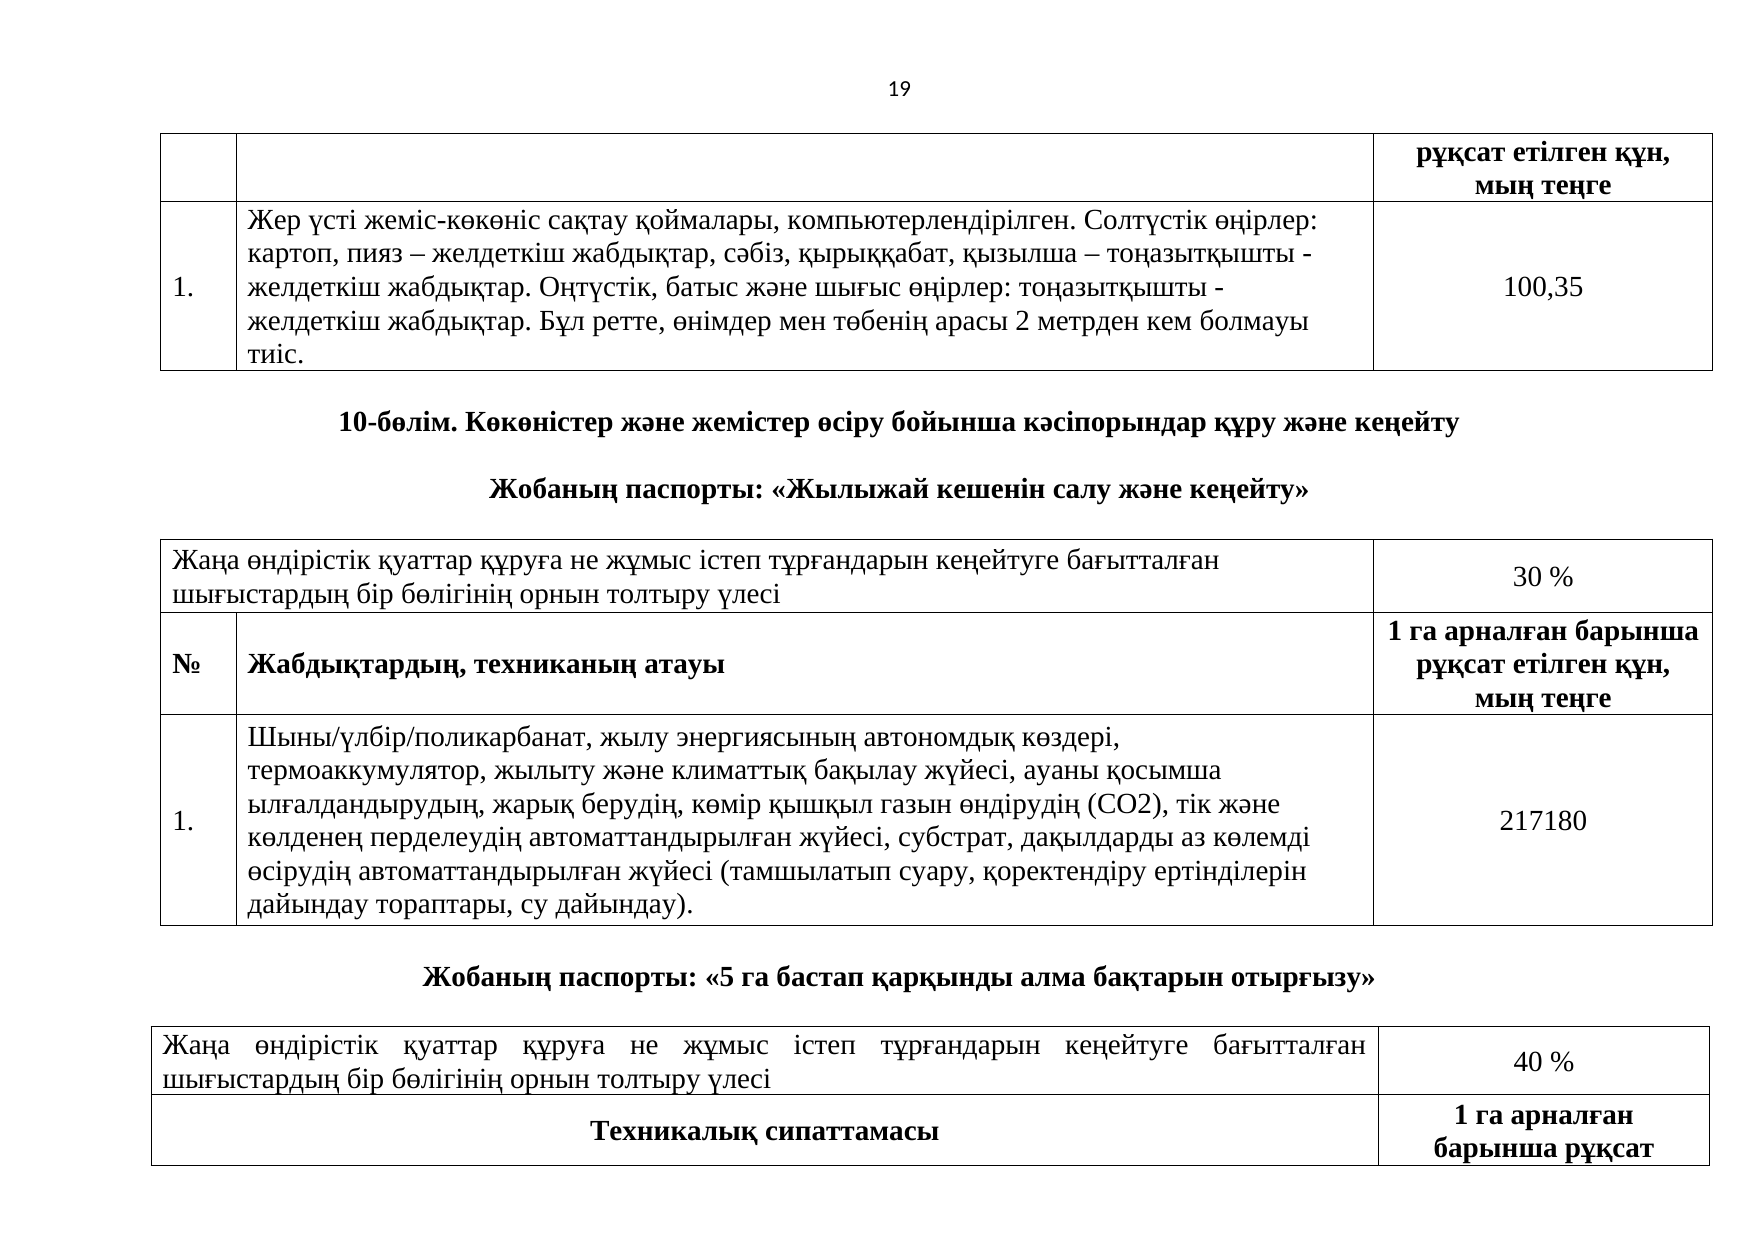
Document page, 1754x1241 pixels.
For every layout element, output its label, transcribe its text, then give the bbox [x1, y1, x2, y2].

text Жобаның паспорты: «Жылыжай кешенін салу және кеңейту» [162, 471, 1636, 505]
table_cell Жер үсті жеміс-көкөніс сақтау қоймалары, компьютерлендірілген. Солтүстік өңірлер: картоп, пияз – желдеткіш жабдықтар, сәбіз, қырыққабат, қызылша – тоңазытқышты - желдеткіш жабдықтар. Оңтүстік, батыс және шығыс өңірлер: тоңазытқышты - желдеткіш жабдықтар. Бұл ретте, өнімдер мен төбенің арасы 2 метрден кем болмауы тиіс. [237, 202, 1373, 370]
table_cell Жабдықтардың, техниканың атауы [237, 613, 1373, 714]
table_header 40 % [1379, 1027, 1709, 1094]
table_header Жаңа өндірістік қуаттар құруға не жұмыс істеп тұрғандарын кеңейтуге бағытталған шығыстардың бір бөлігінің орнын толтыру үлесі [152, 1027, 1378, 1094]
table_cell Шыны/үлбір/поликарбанат, жылу энергиясының автономдық көздері, термоаккумулятор, жылыту және климаттық бақылау жүйесі, ауаны қосымша ылғалдандырудың, жарық берудің, көмір қышқыл газын өндірудің (CO2), тік және көлденең перделеудің автоматтандырылған жүйесі, субстрат, дақылдарды аз көлемді өсірудің автоматтандырылған жүйесі (тамшылатып суару, қоректендіру ертінділерін дайындау тораптары, су дайындау). [237, 715, 1373, 924]
table_header 30 % [1374, 540, 1712, 612]
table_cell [1379, 1095, 1709, 1165]
text Жобаның паспорты: «5 га бастап қарқынды алма бақтарын отырғызу» [162, 959, 1636, 993]
table_cell № [161, 613, 236, 714]
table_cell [1374, 134, 1712, 201]
table_cell 217180 [1374, 715, 1712, 924]
table_header Жаңа өндірістік қуаттар құруға не жұмыс істеп тұрғандарын кеңейтуге бағытталған шығыстардың бір бөлігінің орнын толтыру үлесі [161, 540, 1373, 612]
table_cell № [161, 134, 236, 201]
table_cell арналған барынша рұқсат етілген құн, мың теңге [1374, 613, 1712, 714]
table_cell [237, 134, 1373, 201]
table_cell 1. [161, 715, 236, 924]
table_cell 100,35 [1374, 202, 1712, 370]
table_cell 1. [161, 202, 236, 370]
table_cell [152, 1095, 1378, 1165]
text 10-бөлім. Көкөністер және жемістер өсіру бойынша кәсіпорындар құру және кеңейту [162, 404, 1636, 438]
